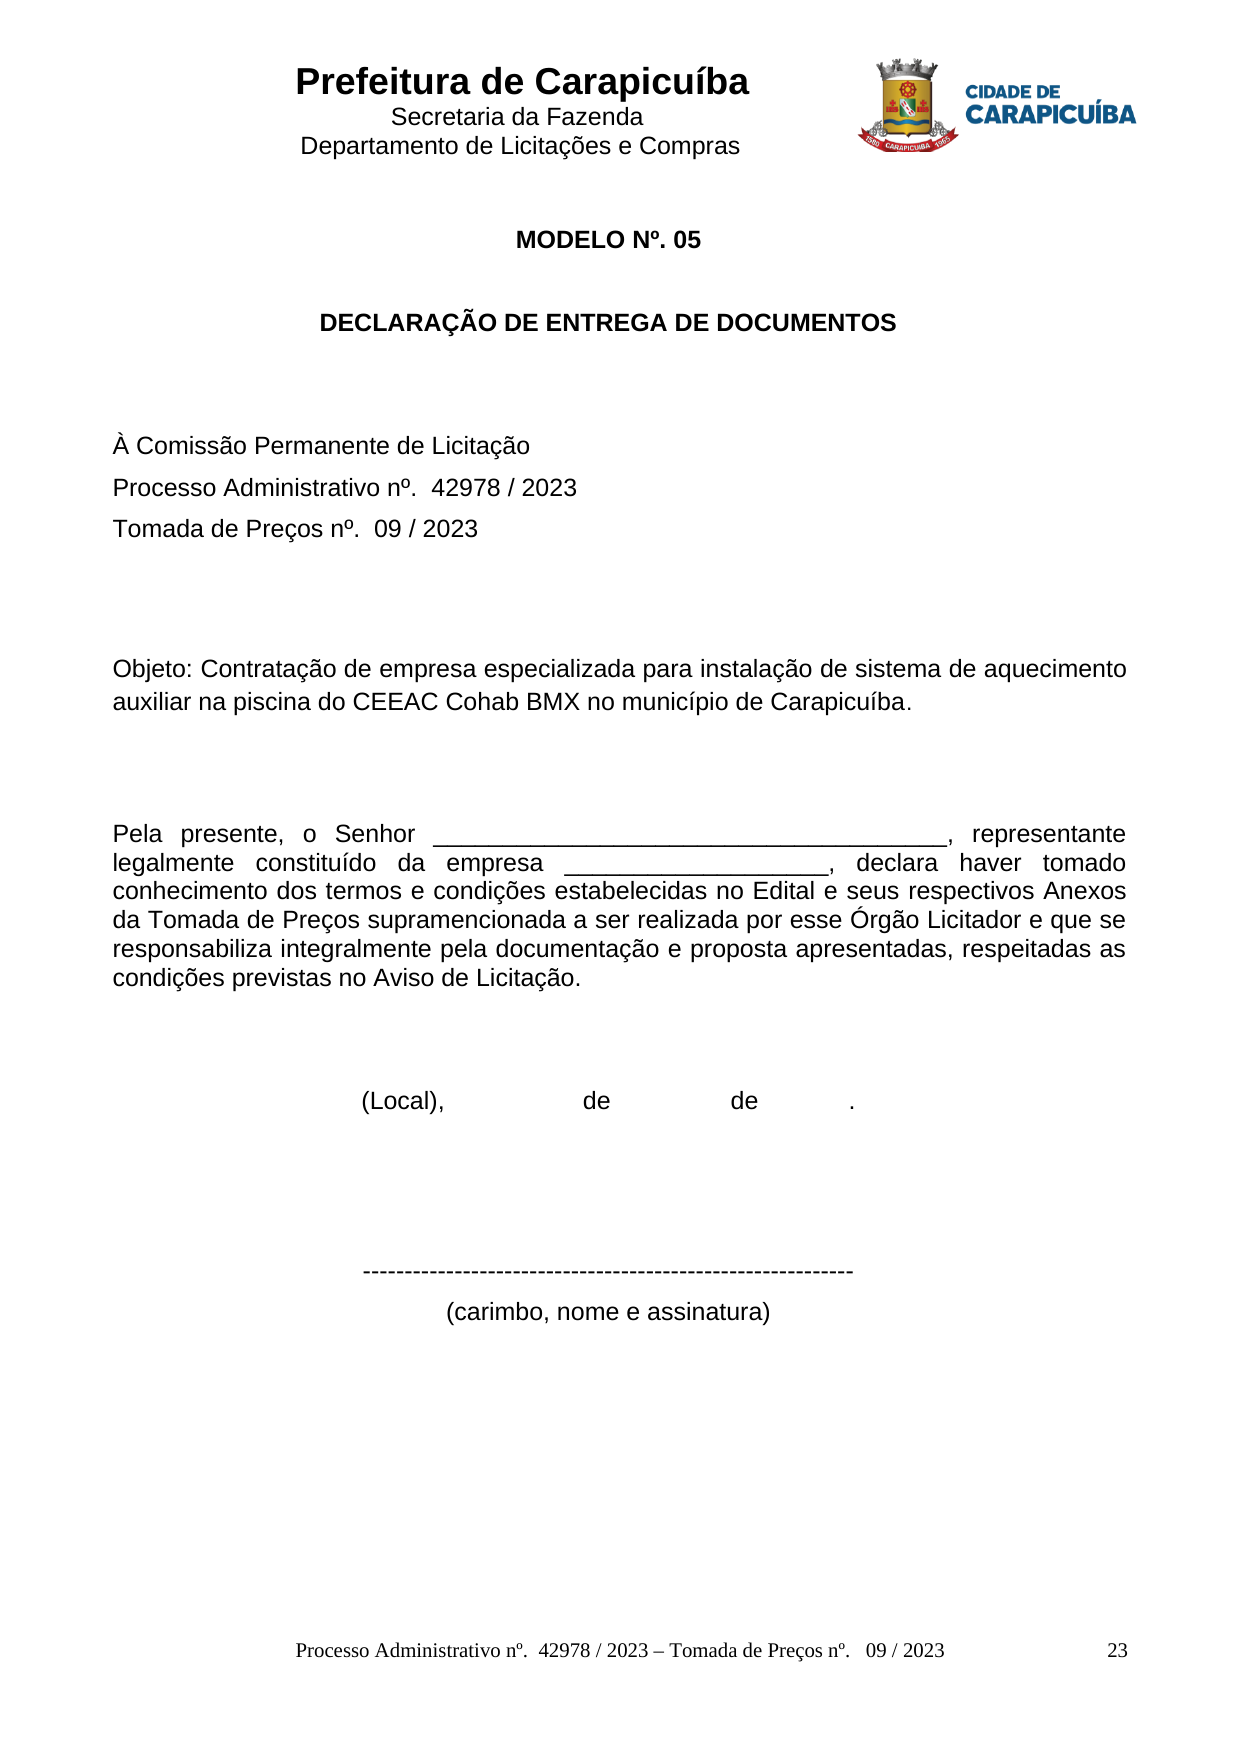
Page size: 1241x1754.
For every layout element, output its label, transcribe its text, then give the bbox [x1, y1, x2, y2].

text (Local), de de . [112, 1086, 1104, 1115]
text DECLARAÇÃO DE ENTREGA DE DOCUMENTOS [112, 307, 1104, 336]
text ----------------------------------------------------------- [112, 1251, 1104, 1285]
text MODELO Nº. 05 [112, 225, 1104, 254]
text À Comissão Permanente de Licitação [112, 431, 1104, 460]
text Tomada de Preços nº. 09 / 2023 [112, 514, 1104, 542]
picture [857, 57, 1139, 152]
text (carimbo, nome e assinatura) [112, 1297, 1104, 1326]
text Objeto: Contratação de empresa especializada para instalação de sistema de aquecimento auxiliar na piscina do CEEAC Cohab BMX no município de Carapicuíba. [112, 654, 1128, 716]
text Processo Administrativo nº. 42978 / 2023 [112, 472, 1104, 501]
text Pela presente, o Senhor _____________________________________, representante legalmente constituído da empresa ___________________, declara haver tomado conhecimento dos termos e condições estabelecidas no Edital e seus respectivos Anexos da Tomada de Preços supramencionada a ser realizada por esse Órgão Licitador e que se responsabiliza integralmente pela documentação e proposta apresentadas, respeitadas as condições previstas no Aviso de Licitação. [112, 819, 1128, 991]
